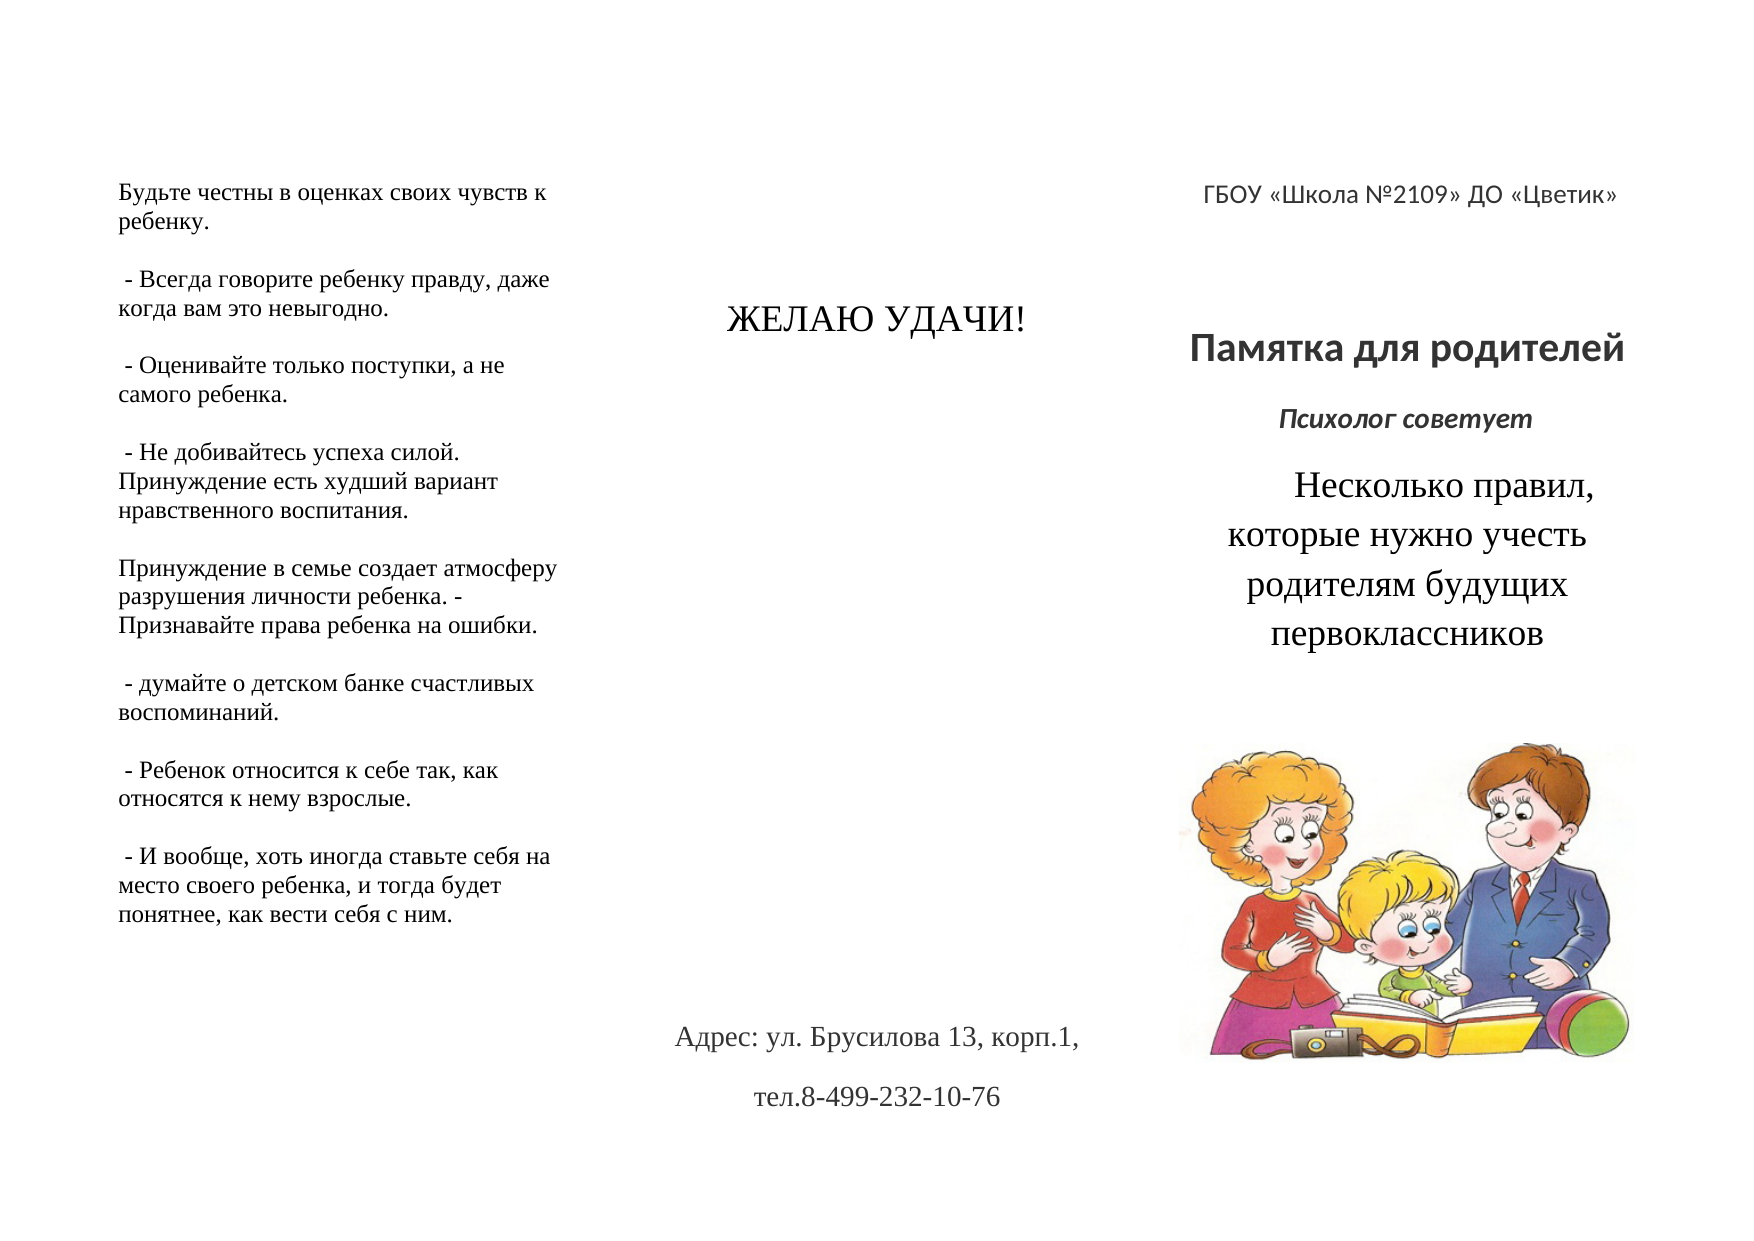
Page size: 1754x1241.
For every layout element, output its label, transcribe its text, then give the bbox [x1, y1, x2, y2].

text - Не добивайтесь успеха силой. Принуждение есть худший вариант нравственного воспитания. [118, 437, 575, 523]
text Адрес: ул. Брусилова 13, корп.1, [648, 1019, 1105, 1053]
text ГБОУ «Школа №2109» ДО «Цветик» [1179, 177, 1636, 210]
text - Всегда говорите ребенку правду, даже когда вам это невыгодно. [118, 264, 575, 321]
text ЖЕЛАЮ УДАЧИ! [648, 296, 1105, 339]
picture [1178, 743, 1636, 1063]
text Памятка для родителей [1179, 321, 1636, 372]
text - Ребенок относится к себе так, как относятся к нему взрослые. [118, 755, 575, 812]
text - думайте о детском банке счастливых воспоминаний. [118, 668, 575, 726]
text Будьте честны в оценках своих чувств к ребенку. [118, 177, 575, 235]
text Принуждение в семье создает атмосферу разрушения личности ребенка. - Признавайте права ребенка на ошибки. [118, 553, 575, 639]
text Несколько правил, которые нужно учесть родителям будущих первоклассников [1179, 462, 1636, 654]
text - И вообще, хоть иногда ставьте себя на место своего ребенка, и тогда будет понятнее, как вести себя с ним. [118, 841, 575, 928]
text - Оценивайте только поступки, а не самого ребенка. [118, 351, 575, 408]
text Психолог советует [1179, 400, 1636, 436]
text тел.8-499-232-10-76 [648, 1079, 1105, 1112]
